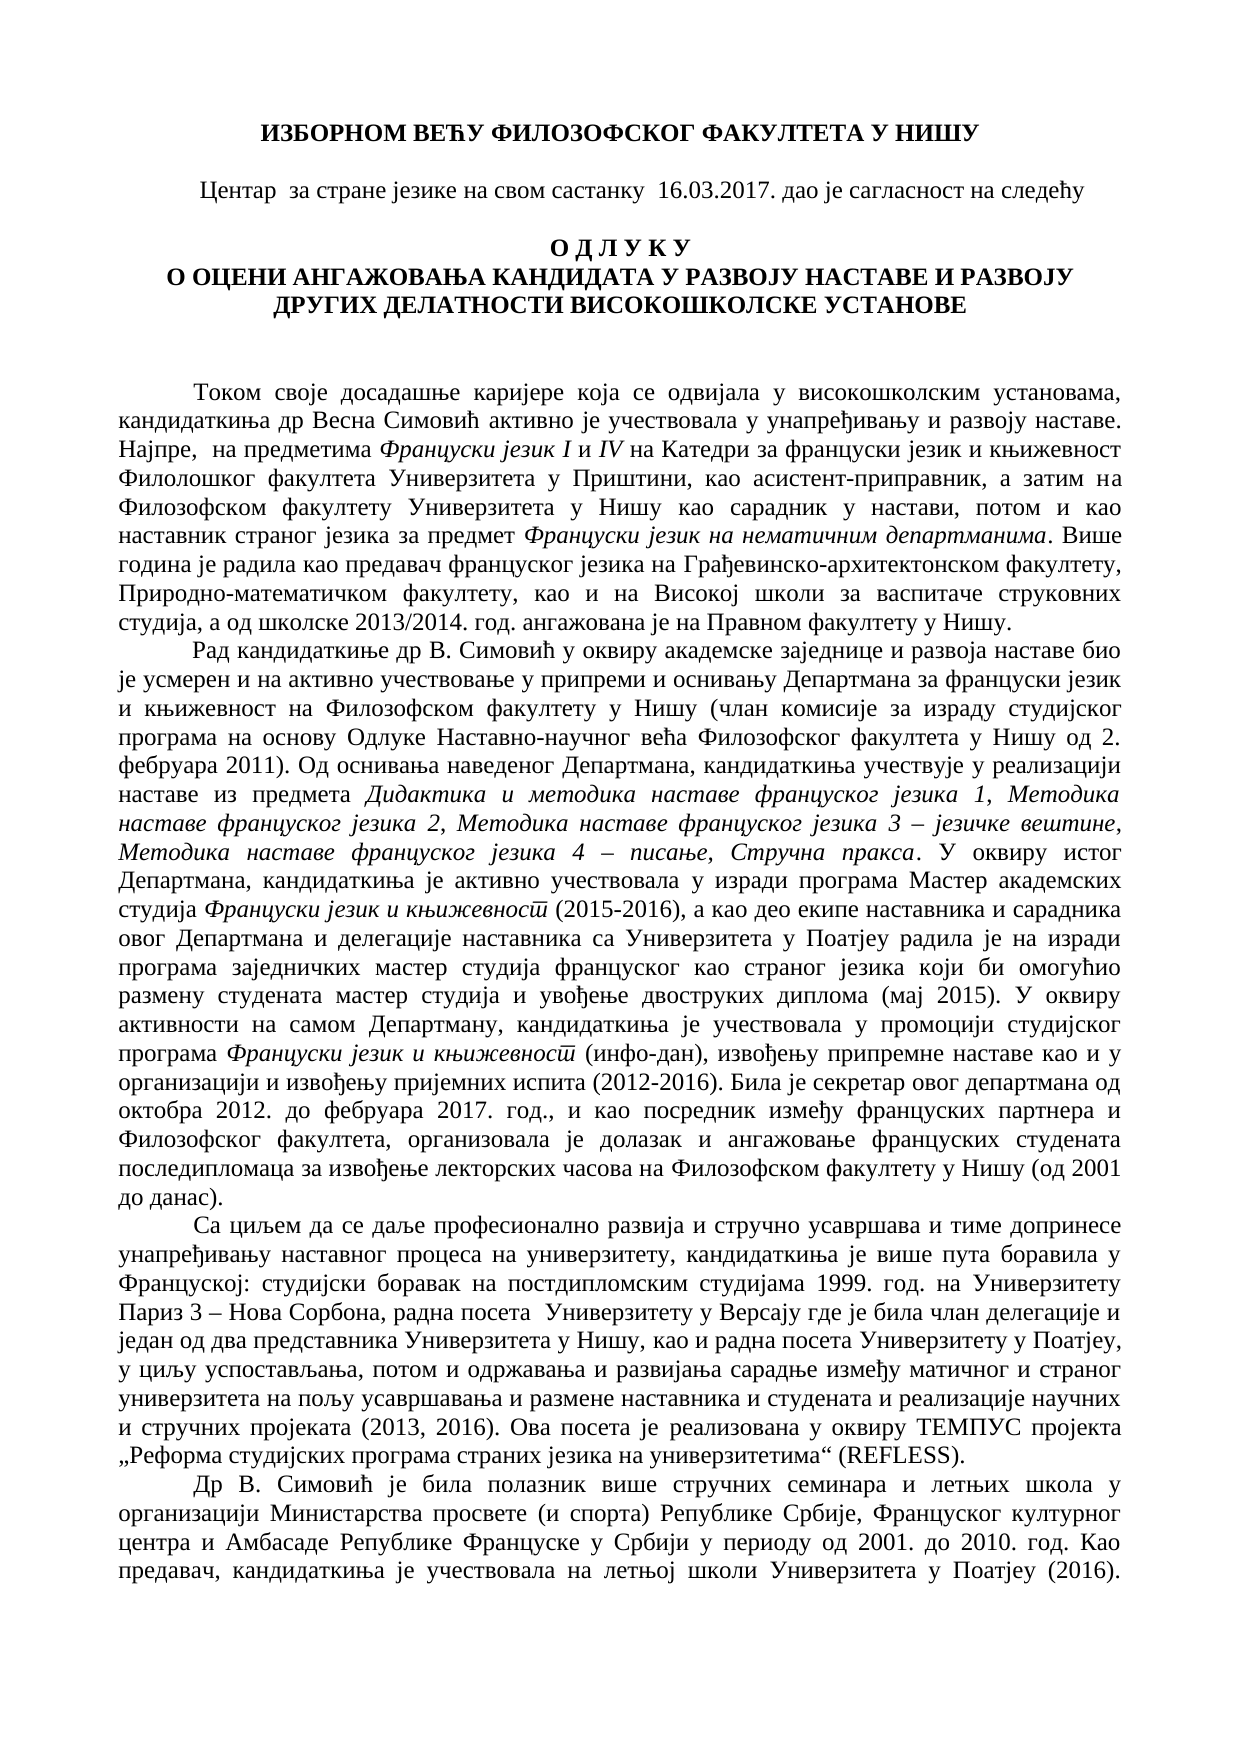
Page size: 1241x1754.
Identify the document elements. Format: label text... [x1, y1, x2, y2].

text Центар за стране језике на свом састанку 16.03.2017. дао је сагласност на следећу [118, 176, 1122, 204]
text Рад кандидаткиње др В. Симовић у оквиру академске заједнице и развоја наставе био је усмерен и на активно учествовање у припреми и оснивању Департмана за француски језик и књижевност на Филозофском факултету у Нишу (члан комисије за израду студијског програма на основу Одлуке Наставно-научног већа Филозофског факултета у Нишу од 2. фебруара 2011). Од оснивања наведеног Департмана, кандидаткиња учествује у реализацији наставе из предмета Дидактика и методика наставе француског језика 1, Методика наставе француског језика 2, Методика наставе француског језика 3 – језичке вештине, Методика наставе француског језика 4 – писање, Стручна пракса. У оквиру истог Департмана, кандидаткиња је активно учествовала у изради програма Мастер академских студија Француски језик и књижевност (2015-2016), а као део екипе наставника и сарадника овог Департмана и делегације наставника са Универзитета у Поатјеу радила је на изради програма заједничких мастер студија француског као страног језика који би омогућио размену студената мастер студија и увођење двоструких диплома (мај 2015). У оквиру активности на самом Департману, кандидаткиња је учествовала у промоцији студијског програма Француски језик и књижевност (инфо-дан), извођењу припремне наставе као и у организацији и извођењу пријемних испита (2012-2016). Била је секретар овог департмана од октобра 2012. до фебруара 2017. год., и као посредник између француских партнера и Филозофског факултета, организовала је долазак и ангажовање француских студената последипломаца за извођење лекторских часова на Филозофском факултету у Нишу (од 2001 до данас). [118, 636, 1122, 1211]
text О Д Л У К У [118, 233, 1122, 262]
text Са циљем да се даље професионално развија и стручно усавршава и тиме допринесе унапређивању наставног процеса на универзитету, кандидаткиња је више пута боравила у Француској: студијски боравак на постдипломским студијама 1999. год. на Универзитету Париз 3 – Нова Сорбона, радна посета Универзитету у Версају где је била члан делегације и један од два представника Универзитета у Нишу, као и радна посета Универзитету у Поатјеу, у циљу успостављања, потом и одржавања и развијања сарадње између матичног и страног универзитета на пољу усавршавања и размене наставника и студената и реализације научних и стручних пројеката (2013, 2016). Ова посета је реализована у оквиру ТЕМПУС пројекта „Реформа студијских програма страних језика на универзитетима“ (REFLESS). [118, 1211, 1122, 1469]
text Током своје досадашње каријере која се одвијала у високошколским установама, кандидаткиња др Весна Симовић активно је учествовала у унапређивању и развоју наставе. Најпре, на предметима Француски језик I и IV на Катедри за француски језик и књижевност Филолошког факултета Универзитета у Приштини, као асистент-приправник, а затим на Филозофском факултету Универзитета у Нишу као сарадник у настави, потом и као наставник страног језика за предмет Француски језик на нематичним департманима. Више година је радила као предавач француског језика на Грађевинско-архитектонском факултету, Природно-математичком факултету, као и на Високој школи за васпитаче струковних студија, а од школске 2013/2014. год. ангажована је на Правном факултету у Нишу. [118, 377, 1122, 636]
text ИЗБОРНОМ ВЕЋУ ФИЛОЗОФСКОГ ФАКУЛТЕТА У НИШУ [118, 118, 1122, 147]
subtitle О ОЦЕНИ АНГАЖОВАЊА КАНДИДАТА У РАЗВОЈУ НАСТАВЕ И РАЗВОЈУ ДРУГИХ ДЕЛАТНОСТИ ВИСОКОШКОЛСКЕ УСТАНОВЕ [118, 262, 1122, 319]
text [118, 1469, 1122, 1584]
